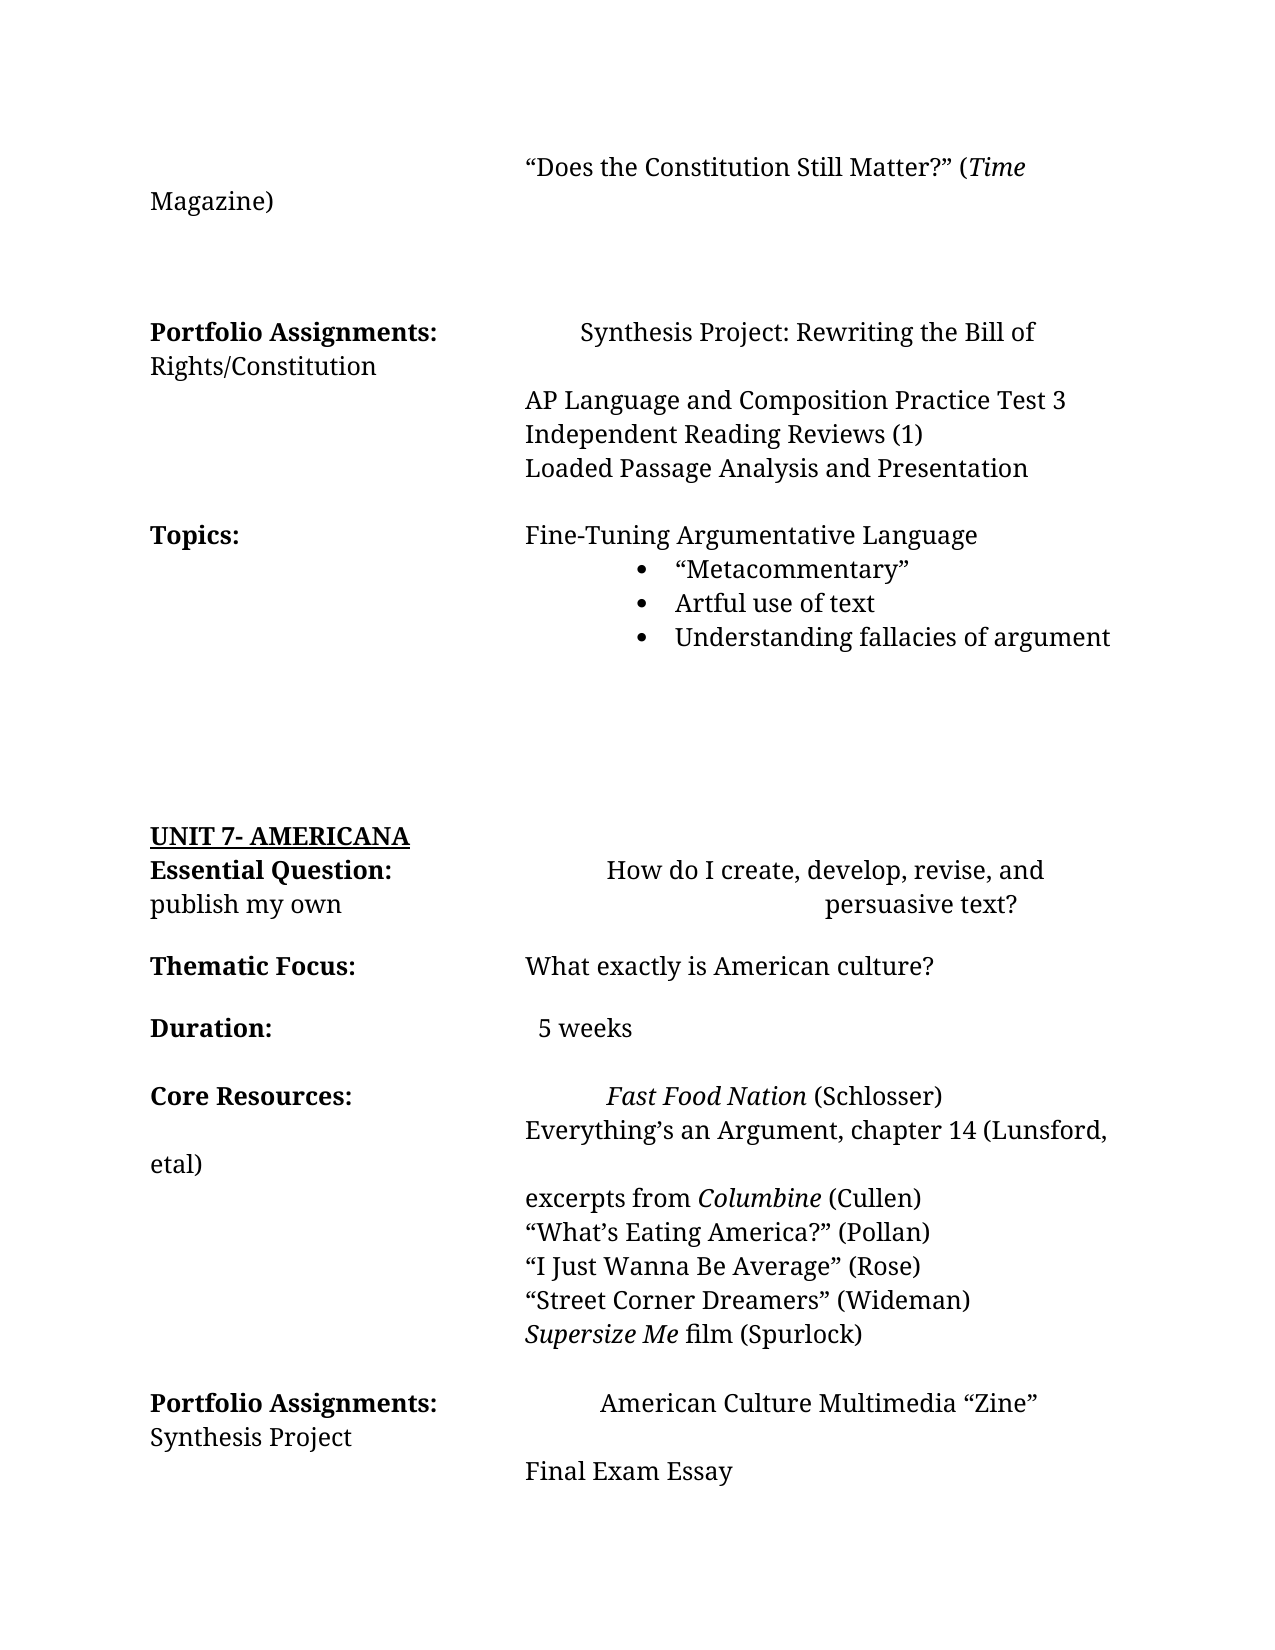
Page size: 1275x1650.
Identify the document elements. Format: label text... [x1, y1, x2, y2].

text Independent Reading Reviews (1) [150, 416, 1125, 451]
text “What’s Eating America?” (Pollan) [150, 1215, 1125, 1249]
text Final Exam Essay [150, 1453, 1125, 1487]
list “Metacommentary” [637, 552, 1125, 586]
text excerpts from Columbine (Cullen) [150, 1181, 1125, 1215]
text Topics: Fine-Tuning Argumentative Language [150, 518, 1125, 552]
text “Does the Constitution Still Matter?” (Time Magazine) [150, 150, 1125, 218]
text AP Language and Composition Practice Test 3 [150, 382, 1125, 416]
text Core Resources: Fast Food Nation (Schlosser) [150, 1079, 1125, 1113]
text Portfolio Assignments: Synthesis Project: Rewriting the Bill of Rights/Constitution [150, 314, 1125, 382]
text Essential Question: How do I create, develop, revise, and publish my own persuasive text? [150, 852, 1125, 920]
text “Street Corner Dreamers” (Wideman) [150, 1283, 1125, 1317]
text Supersize Me film (Spurlock) [150, 1317, 1125, 1351]
text Duration: 5 weeks [150, 1011, 1125, 1044]
text “I Just Wanna Be Average” (Rose) [150, 1249, 1125, 1283]
text UNIT 7- AMERICANA [150, 818, 1125, 852]
text Loaded Passage Analysis and Presentation [150, 451, 1125, 484]
list Artful use of text [637, 586, 1125, 620]
text Thematic Focus: What exactly is American culture? [150, 948, 1125, 982]
text Portfolio Assignments: American Culture Multimedia “Zine” Synthesis Project [150, 1385, 1125, 1453]
text Everything’s an Argument, chapter 14 (Lunsford, etal) [150, 1113, 1125, 1181]
list Understanding fallacies of argument [637, 620, 1125, 654]
